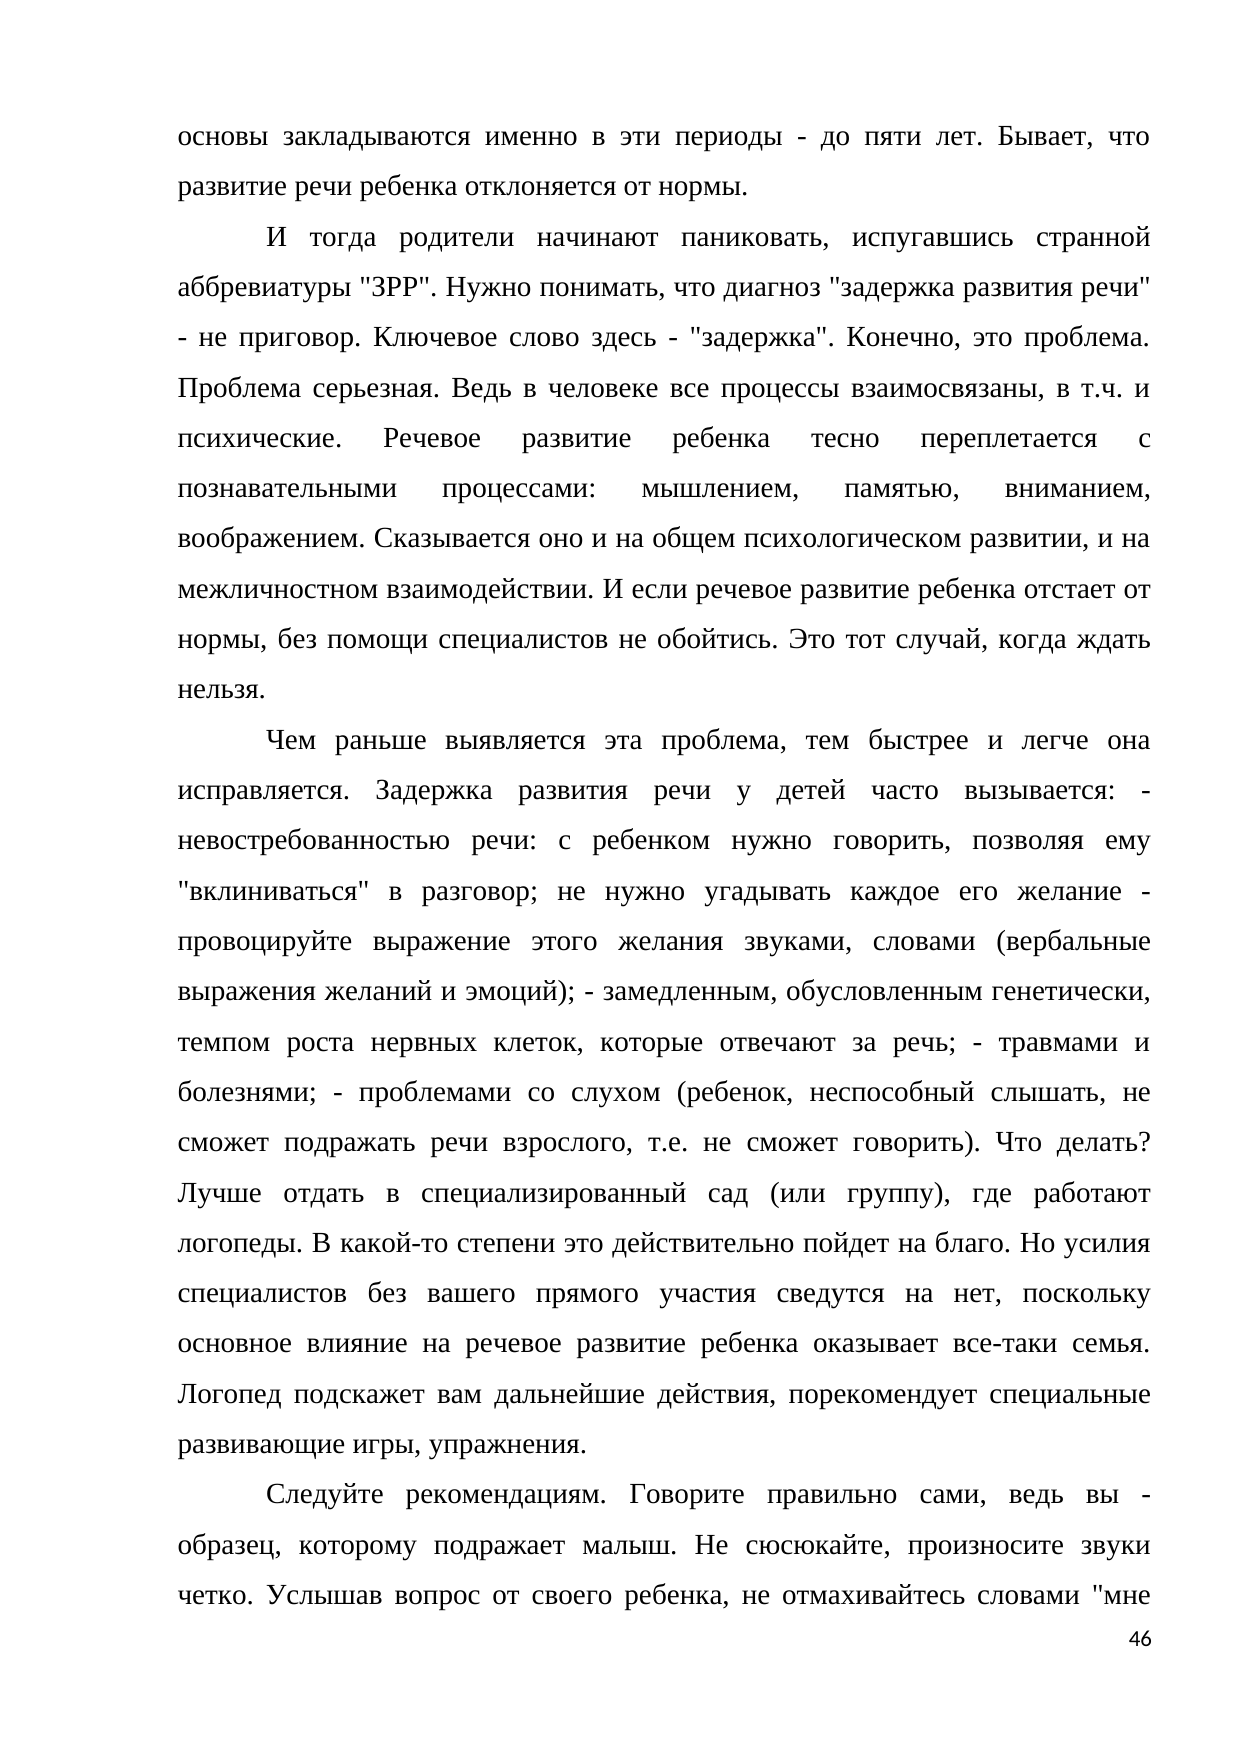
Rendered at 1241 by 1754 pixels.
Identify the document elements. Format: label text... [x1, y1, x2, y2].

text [177, 1477, 1152, 1611]
text Чем раньше выявляется эта проблема, тем быстрее и легче она исправляется. Задержка развития речи у детей часто вызывается: - невостребованностью речи: с ребенком нужно говорить, позволяя ему "вклиниваться" в разговор; не нужно угадывать каждое его желание - провоцируйте выражение этого желания звуками, словами (вербальные выражения желаний и эмоций); - замедленным, обусловленным генетически, темпом роста нервных клеток, которые отвечают за речь; - травмами и болезнями; - проблемами со слухом (ребенок, неспособный слышать, не сможет подражать речи взрослого, т.е. не сможет говорить). Что делать? Лучше отдать в специализированный сад (или группу), где работают логопеды. В какой-то степени это действительно пойдет на благо. Но усилия специалистов без вашего прямого участия сведутся на нет, поскольку основное влияние на речевое развитие ребенка оказывает все-таки семья. Логопед подскажет вам дальнейшие действия, порекомендует специальные развивающие игры, упражнения. [177, 722, 1152, 1460]
text И тогда родители начинают паниковать, испугавшись странной аббревиатуры "ЗРР". Нужно понимать, что диагноз "задержка развития речи" - не приговор. Ключевое слово здесь - "задержка". Конечно, это проблема. Проблема серьезная. Ведь в человеке все процессы взаимосвязаны, в т.ч. и психические. Речевое развитие ребенка тесно переплетается с познавательными процессами: мышлением, памятью, вниманием, воображением. Сказывается оно и на общем психологическом развитии, и на межличностном взаимодействии. И если речевое развитие ребенка отстает от нормы, без помощи специалистов не обойтись. Это тот случай, когда ждать нельзя. [177, 219, 1152, 705]
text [177, 118, 1152, 202]
